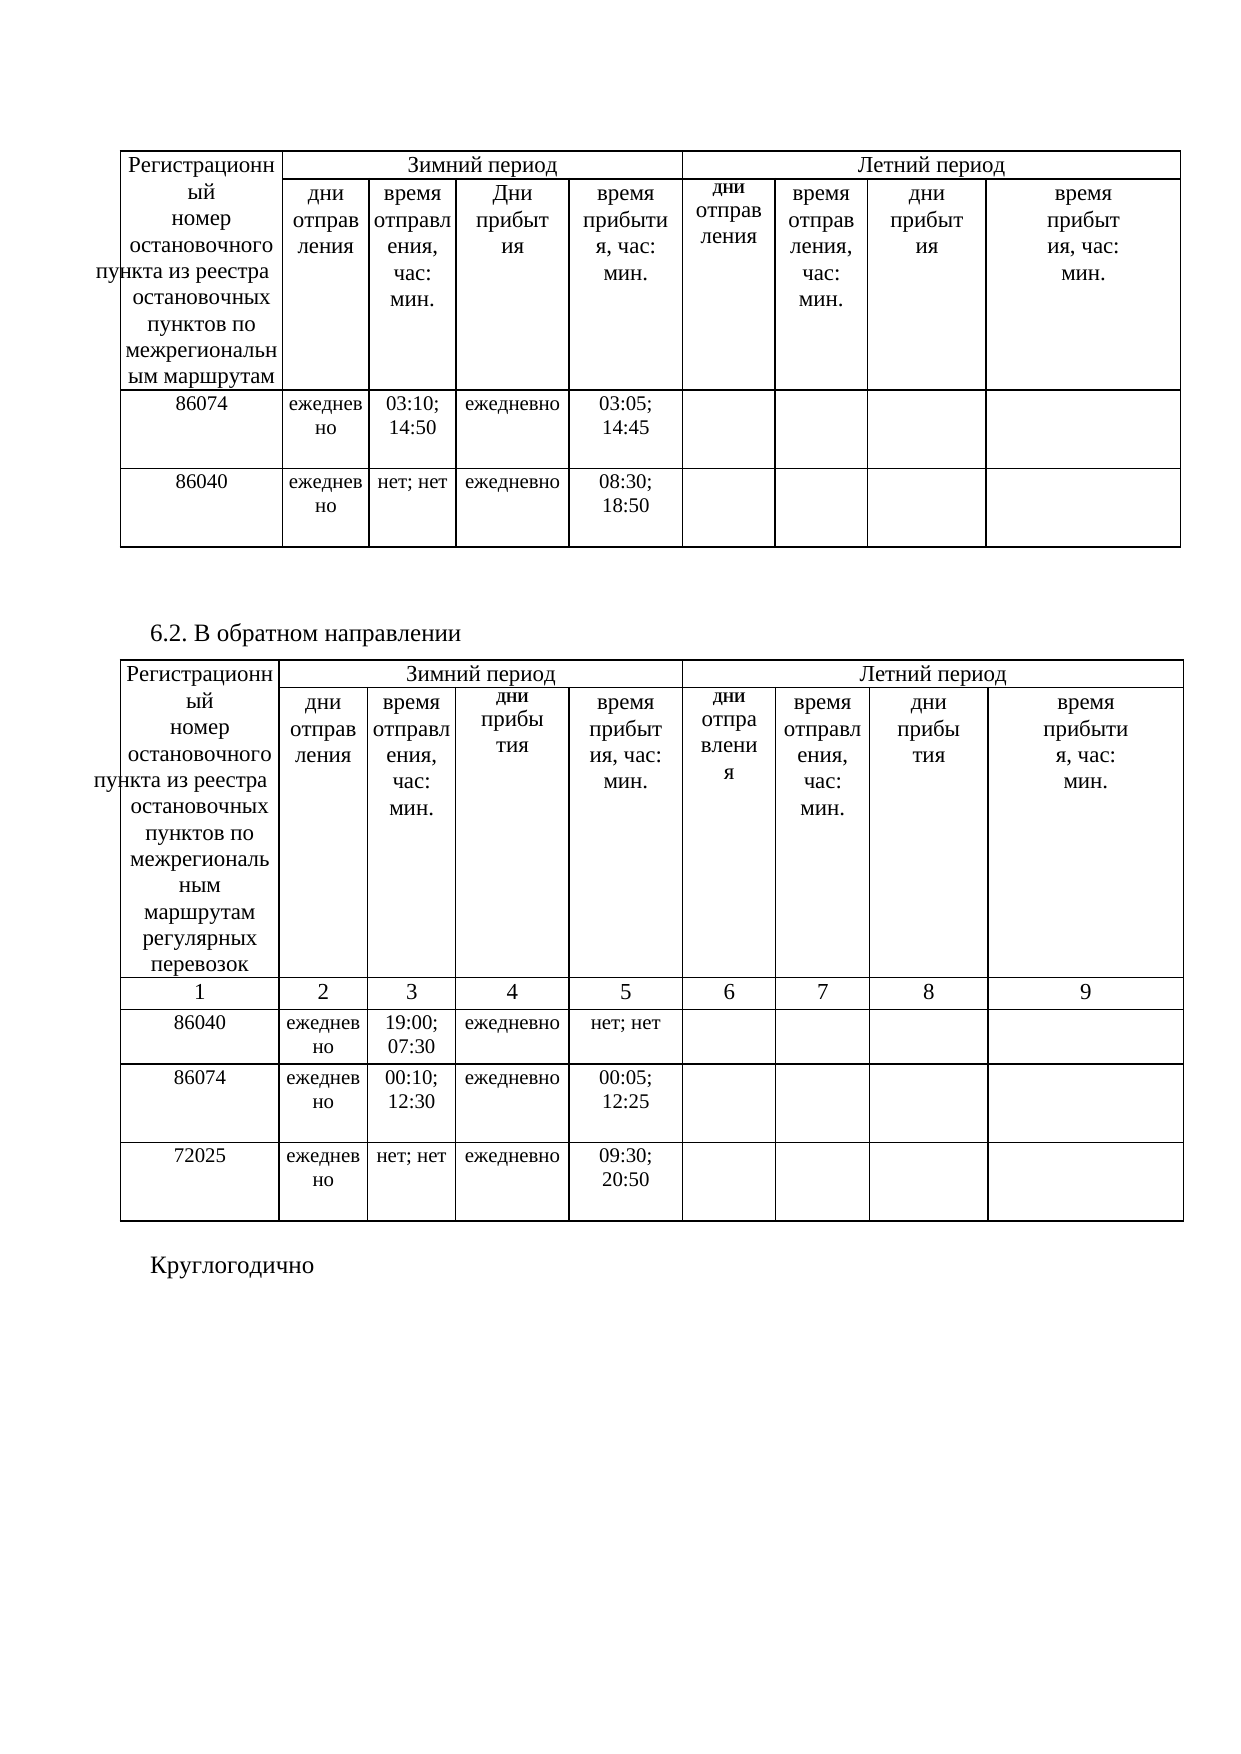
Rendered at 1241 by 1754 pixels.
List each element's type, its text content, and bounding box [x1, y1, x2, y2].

table_header Зимний период [283, 152, 682, 178]
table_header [121, 152, 282, 389]
table_cell ежедневно [280, 1010, 367, 1063]
table_cell 4 [456, 978, 568, 1009]
table_cell время прибыт ия, час: мин. [570, 688, 682, 977]
table_cell [987, 469, 1180, 546]
table_cell нет; нет [370, 469, 455, 546]
table_cell 9 [989, 978, 1183, 1009]
table_header Зимний период [280, 661, 682, 687]
table_cell 2 [280, 978, 367, 1009]
table_cell ежедневно [280, 1065, 367, 1141]
table_cell [776, 1065, 869, 1141]
table_cell 03:05; 14:45 [570, 391, 682, 468]
table_cell 19:00; 07:30 [368, 1010, 455, 1063]
table_cell 6 [683, 978, 775, 1009]
table_cell [683, 1065, 775, 1141]
text 6.2. В обратном направлении [150, 618, 1090, 646]
table_cell Дни прибыт ия [457, 180, 568, 389]
table_cell время прибыт ия, час: мин. [987, 180, 1180, 389]
table_cell время отправл ения, час: мин. [370, 180, 455, 389]
table_cell [870, 1010, 987, 1063]
table_cell ежедневно [456, 1065, 568, 1141]
table_cell 00:10; 12:30 [368, 1065, 455, 1141]
table_cell время отправ ления, час: мин. [776, 180, 867, 389]
table_cell 7 [776, 978, 869, 1009]
table_cell 09:30; 20:50 [570, 1143, 682, 1220]
table_cell ежедневно [283, 391, 368, 468]
table_cell [776, 391, 867, 468]
text Круглогодично [150, 1250, 1090, 1279]
table_cell ежедневно [457, 469, 568, 546]
table_cell [870, 1143, 987, 1220]
table_cell ДНИ отправ ления [683, 180, 774, 389]
table_cell 03:10; 14:50 [370, 391, 455, 468]
table_header Летний период [683, 152, 1180, 178]
table_cell [683, 1010, 775, 1063]
table_cell [776, 469, 867, 546]
table_cell [683, 1143, 775, 1220]
table_cell время отправл ения, час: мин. [776, 688, 869, 977]
table_cell [776, 1010, 869, 1063]
table_cell ежедневно [457, 391, 568, 468]
table_cell время отправл ения, час: мин. [368, 688, 455, 977]
table_header Летний период [683, 661, 1183, 687]
table_cell 3 [368, 978, 455, 1009]
table_cell [989, 1143, 1183, 1220]
table_cell дни отправ ления [280, 688, 367, 977]
table_cell [870, 1065, 987, 1141]
table_header Регистрационный номер остановочного пункта из реестра остановочных пунктов по межрегиональным маршрутам регулярных перевозок [121, 661, 278, 977]
table_cell 08:30; 18:50 [570, 469, 682, 546]
table_cell нет; нет [570, 1010, 682, 1063]
table_cell 8 [870, 978, 987, 1009]
table_cell 86074 [121, 1065, 278, 1141]
table_cell дни прибыт ия [868, 180, 985, 389]
table_cell 72025 [121, 1143, 278, 1220]
table_cell ежедневно [456, 1010, 568, 1063]
table_cell [683, 469, 774, 546]
table_cell ежедневно [456, 1143, 568, 1220]
table_cell 1 [121, 978, 278, 1009]
table_cell время прибыти я, час: мин. [570, 180, 682, 389]
table_cell ежедневно [280, 1143, 367, 1220]
table_cell нет; нет [368, 1143, 455, 1220]
table_cell 00:05; 12:25 [570, 1065, 682, 1141]
table_cell [776, 1143, 869, 1220]
table_cell [868, 391, 985, 468]
table_cell [683, 391, 774, 468]
table_cell [987, 391, 1180, 468]
table_cell [989, 1010, 1183, 1063]
table_cell ежедневно [283, 469, 368, 546]
table_cell 86040 [121, 1010, 278, 1063]
table_cell ДНИ отпра влени я [683, 688, 775, 977]
table_cell ДНИ прибы тия [456, 688, 568, 977]
table_cell дни прибы тия [870, 688, 987, 977]
table_cell [868, 469, 985, 546]
table_cell 5 [570, 978, 682, 1009]
table_cell [989, 1065, 1183, 1141]
table_cell время прибыти я, час: мин. [989, 688, 1183, 977]
table_cell дни отправ ления [283, 180, 368, 389]
table_cell 86074 [121, 391, 282, 468]
table_cell 86040 [121, 469, 282, 546]
